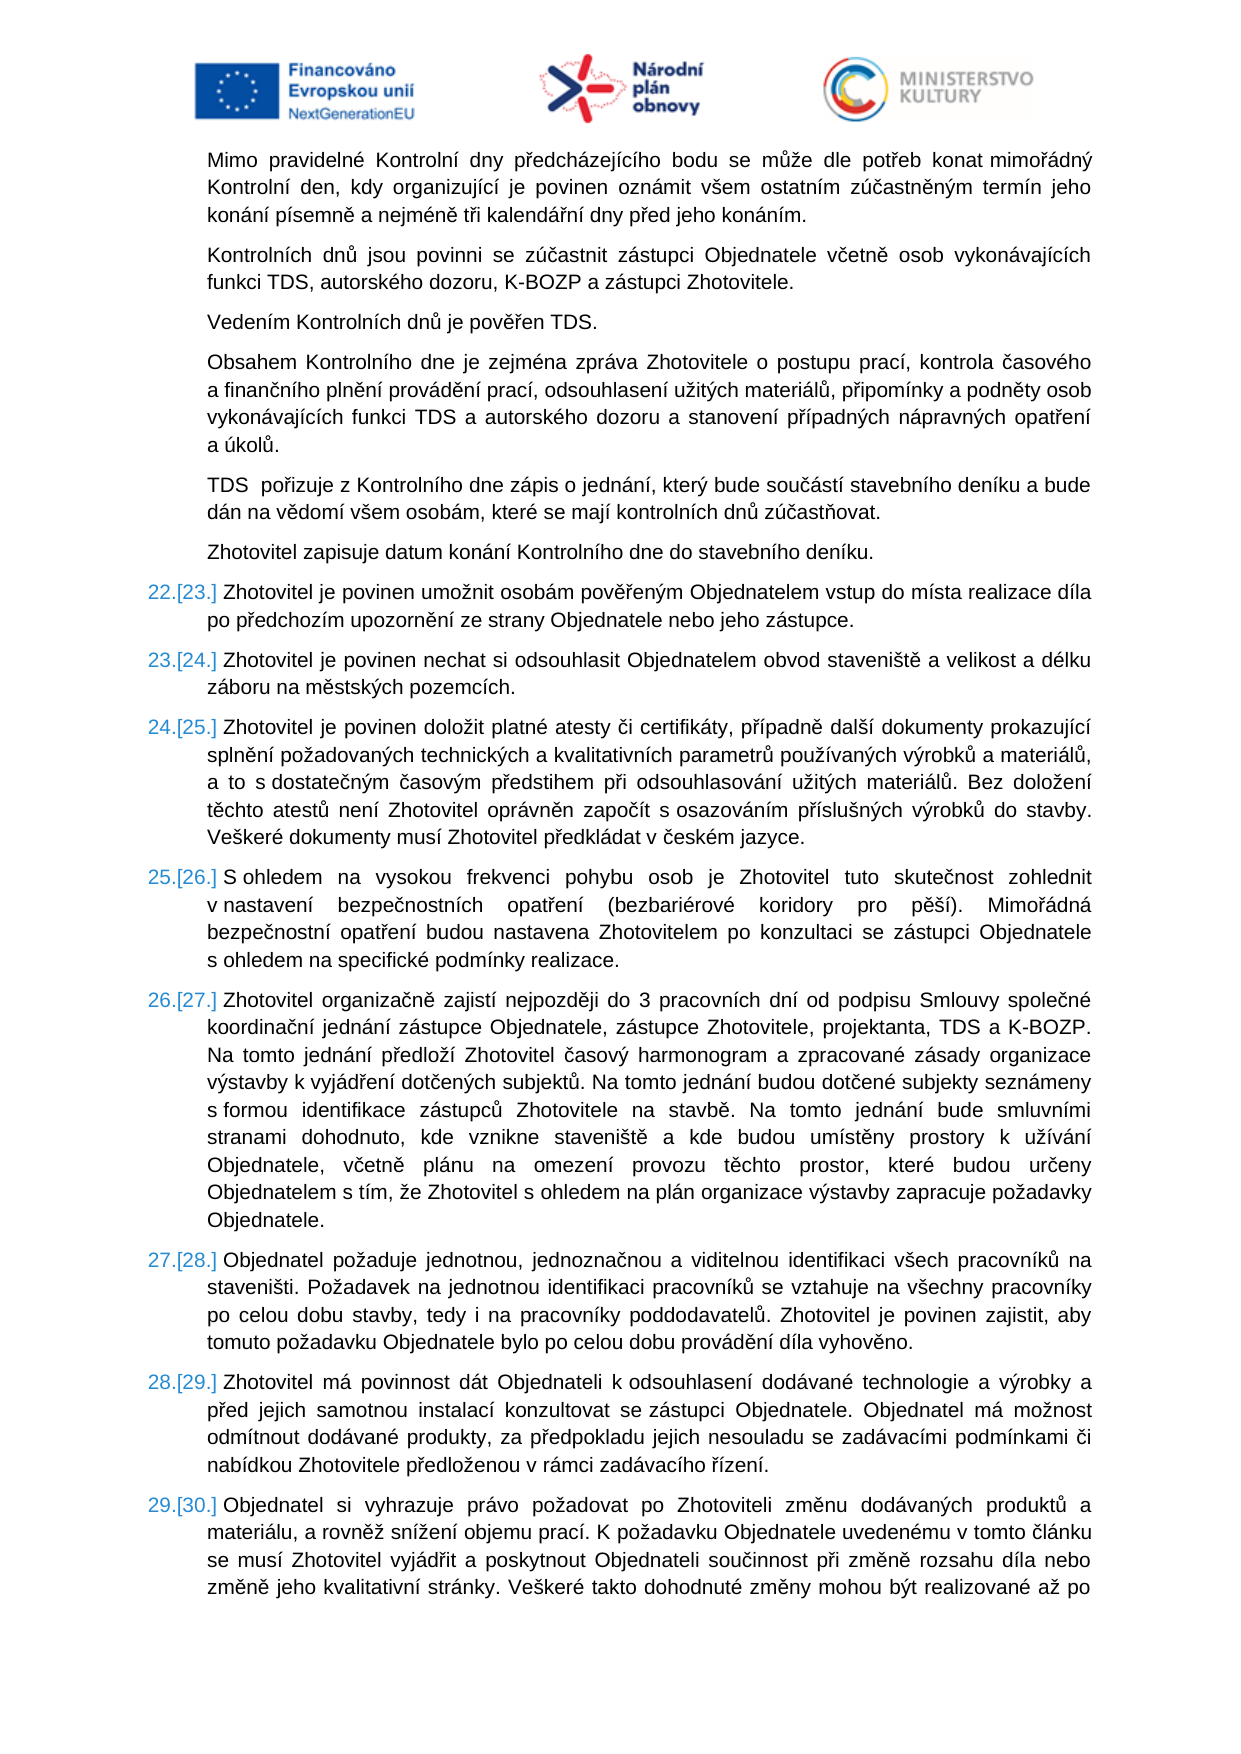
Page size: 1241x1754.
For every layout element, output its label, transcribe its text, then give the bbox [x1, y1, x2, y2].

list Zhotovitel je povinen nechat si odsouhlasit Objednatelem obvod staveniště a velikost a délku záboru na městských pozemcích. [148, 648, 1092, 699]
list Objednatel požaduje jednotnou, jednoznačnou a viditelnou identifikaci všech pracovníků na staveništi. Požadavek na jednotnou identifikaci pracovníků se vztahuje na všechny pracovníky po celou dobu stavby, tedy i na pracovníky poddodavatelů. Zhotovitel je povinen zajistit, aby tomuto požadavku Objednatele bylo po celou dobu provádění díla vyhověno. [148, 1248, 1092, 1354]
text TDS pořizuje z Kontrolního dne zápis o jednání, který bude součástí stavebního deníku a bude dán na vědomí všem osobám, které se mají kontrolních dnů zúčastňovat. [207, 473, 1092, 524]
list Zhotovitel je povinen doložit platné atesty či certifikáty, případně další dokumenty prokazující splnění požadovaných technických a kvalitativních parametrů používaných výrobků a materiálů, a to s dostatečným časovým předstihem při odsouhlasování užitých materiálů. Bez doložení těchto atestů není Zhotovitel oprávněn započít s osazováním příslušných výrobků do stavby. Veškeré dokumenty musí Zhotovitel předkládat v českém jazyce. [148, 715, 1092, 849]
list Zhotovitel je povinen umožnit osobám pověřeným Objednatelem vstup do místa realizace díla po předchozím upozornění ze strany Objednatele nebo jeho zástupce. [148, 580, 1092, 632]
text Vedením Kontrolních dnů je pověřen TDS. [207, 310, 1092, 334]
picture [147, 31, 1093, 148]
text Zhotovitel zapisuje datum konání Kontrolního dne do stavebního deníku. [207, 540, 1092, 564]
text Mimo pravidelné Kontrolní dny předcházejícího bodu se může dle potřeb konat mimořádný Kontrolní den, kdy organizující je povinen oznámit všem ostatním zúčastněným termín jeho konání písemně a nejméně tři kalendářní dny před jeho konáním. [207, 148, 1092, 227]
text Obsahem Kontrolního dne je zejména zpráva Zhotovitele o postupu prací, kontrola časového a finančního plnění provádění prací, odsouhlasení užitých materiálů, připomínky a podněty osob vykonávajících funkci TDS a autorského dozoru a stanovení případných nápravných opatření a úkolů. [207, 350, 1092, 457]
list Zhotovitel organizačně zajistí nejpozději do 3 pracovních dní od podpisu Smlouvy společné koordinační jednání zástupce Objednatele, zástupce Zhotovitele, projektanta, TDS a K-BOZP. Na tomto jednání předloží Zhotovitel časový harmonogram a zpracované zásady organizace výstavby k vyjádření dotčených subjektů. Na tomto jednání budou dotčené subjekty seznámeny s formou identifikace zástupců Zhotovitele na stavbě. Na tomto jednání bude smluvními stranami dohodnuto, kde vznikne staveniště a kde budou umístěny prostory k užívání Objednatele, včetně plánu na omezení provozu těchto prostor, které budou určeny Objednatelem s tím, že Zhotovitel s ohledem na plán organizace výstavby zapracuje požadavky Objednatele. [148, 988, 1092, 1232]
text Kontrolních dnů jsou povinni se zúčastnit zástupci Objednatele včetně osob vykonávajících funkci TDS, autorského dozoru, K-BOZP a zástupci Zhotovitele. [207, 243, 1092, 294]
list Zhotovitel má povinnost dát Objednateli k odsouhlasení dodávané technologie a výrobky a před jejich samotnou instalací konzultovat se zástupci Objednatele. Objednatel má možnost odmítnout dodávané produkty, za předpokladu jejich nesouladu se zadávacími podmínkami či nabídkou Zhotovitele předloženou v rámci zadávacího řízení. [148, 1370, 1092, 1477]
list S ohledem na vysokou frekvenci pohybu osob je Zhotovitel tuto skutečnost zohlednit v nastavení bezpečnostních opatření (bezbariérové koridory pro pěší). Mimořádná bezpečnostní opatření budou nastavena Zhotovitelem po konzultaci se zástupci Objednatele s ohledem na specifické podmínky realizace. [148, 865, 1092, 972]
